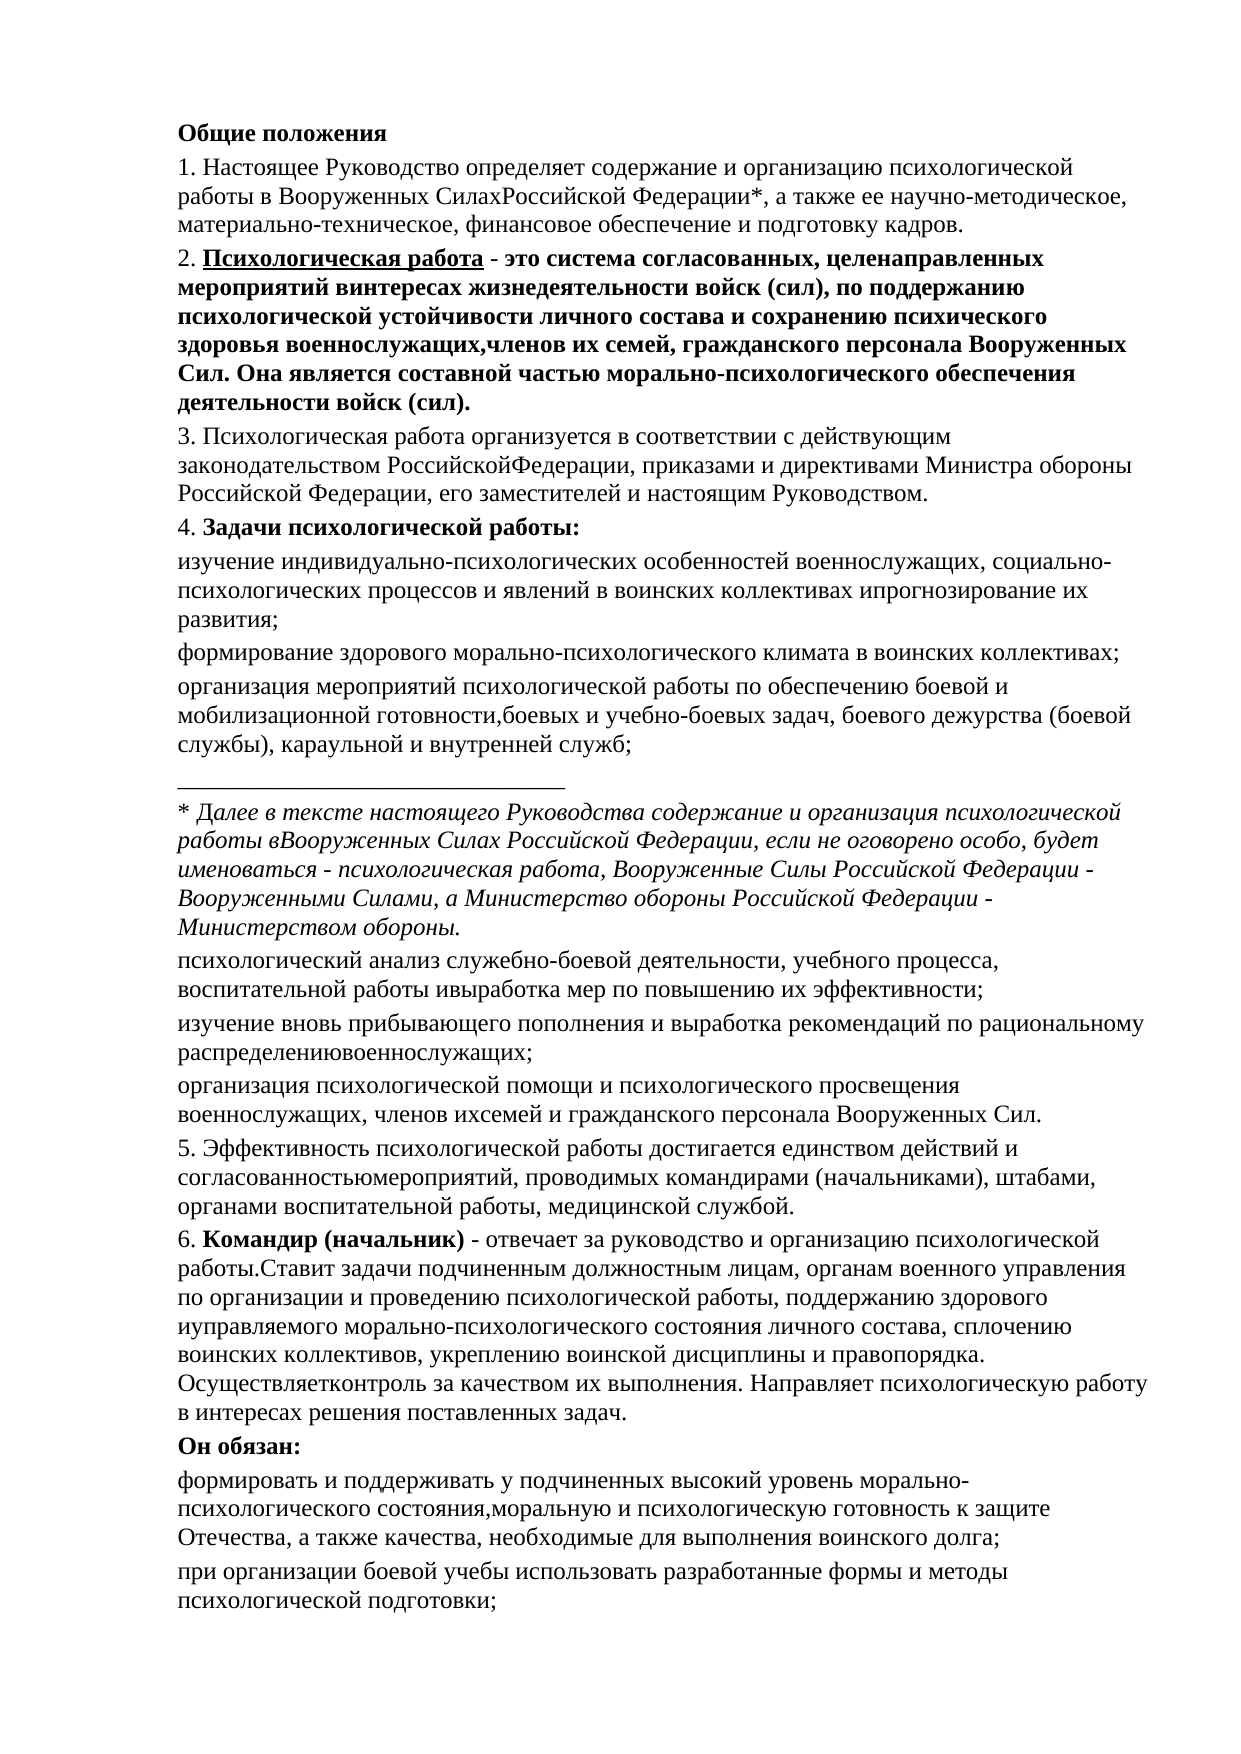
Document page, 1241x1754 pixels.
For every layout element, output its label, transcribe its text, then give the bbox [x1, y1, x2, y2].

text 2. Психологическая работа - это система согласованных, целенаправленных мероприятий винтересах жизнедеятельности войск (сил), по поддержанию психологической устойчивости личного состава и сохранению психического здоровья военнослужащих,членов их семей, гражданского персонала Вооруженных Сил. Она является составной частью морально-психологического обеспечения деятельности войск (сил). [177, 243, 1152, 416]
text организация психологической помощи и психологического просвещения военнослужащих, членов ихсемей и гражданского персонала Вооруженных Сил. [177, 1071, 1152, 1128]
text изучение индивидуально-психологических особенностей военнослужащих, социально-психологических процессов и явлений в воинских коллективах ипрогнозирование их развития; [177, 546, 1152, 632]
text 5. Эффективность психологической работы достигается единством действий и согласованностьюмероприятий, проводимых командирами (начальниками), штабами, органами воспитательной работы, медицинской службой. [177, 1133, 1152, 1219]
text 3. Психологическая работа организуется в соответствии с действующим законодательством РоссийскойФедерации, приказами и директивами Министра обороны Российской Федерации, его заместителей и настоящим Руководством. [177, 421, 1152, 507]
text 6. Командир (начальник) - отвечает за руководство и организацию психологической работы.Ставит задачи подчиненным должностным лицам, органам военного управления по организации и проведению психологической работы, поддержанию здорового иуправляемого морально-психологического состояния личного состава, сплочению воинских коллективов, укреплению воинской дисциплины и правопорядка. Осуществляетконтроль за качеством их выполнения. Направляет психологическую работу в интересах решения поставленных задач. [177, 1224, 1152, 1426]
text 1. Настоящее Руководство определяет содержание и организацию психологической работы в Вооруженных СилахРоссийской Федерации*, а также ее научно-методическое, материально-техническое, финансовое обеспечение и подготовку кадров. [177, 152, 1152, 238]
text изучение вновь прибывающего пополнения и выработка рекомендаций по рациональному распределениювоеннослужащих; [177, 1008, 1152, 1066]
text 4. Задачи психологической работы: [177, 512, 1152, 541]
text психологический анализ служебно-боевой деятельности, учебного процесса, воспитательной работы ивыработка мер по повышению их эффективности; [177, 945, 1152, 1003]
text * Далее в тексте настоящего Руководства содержание и организация психологической работы вВооруженных Силах Российской Федерации, если не оговорено особо, будет именоваться - психологическая работа, Вооруженные Силы Российской Федерации -Вооруженными Силами, а Министерство обороны Российской Федерации - Министерством обороны. [177, 797, 1152, 940]
text при организации боевой учебы использовать разработанные формы и методы психологической подготовки; [177, 1556, 1152, 1614]
text _______________________________ [177, 763, 1152, 791]
text формирование здорового морально-психологического климата в воинских коллективах; [177, 637, 1152, 666]
text формировать и поддерживать у подчиненных высокий уровень морально-психологического состояния,моральную и психологическую готовность к защите Отечества, а также качества, необходимые для выполнения воинского долга; [177, 1465, 1152, 1551]
text Общие положения [177, 118, 1152, 147]
text организация мероприятий психологической работы по обеспечению боевой и мобилизационной готовности,боевых и учебно-боевых задач, боевого дежурства (боевой службы), караульной и внутренней служб; [177, 671, 1152, 758]
text Он обязан: [177, 1431, 1152, 1460]
